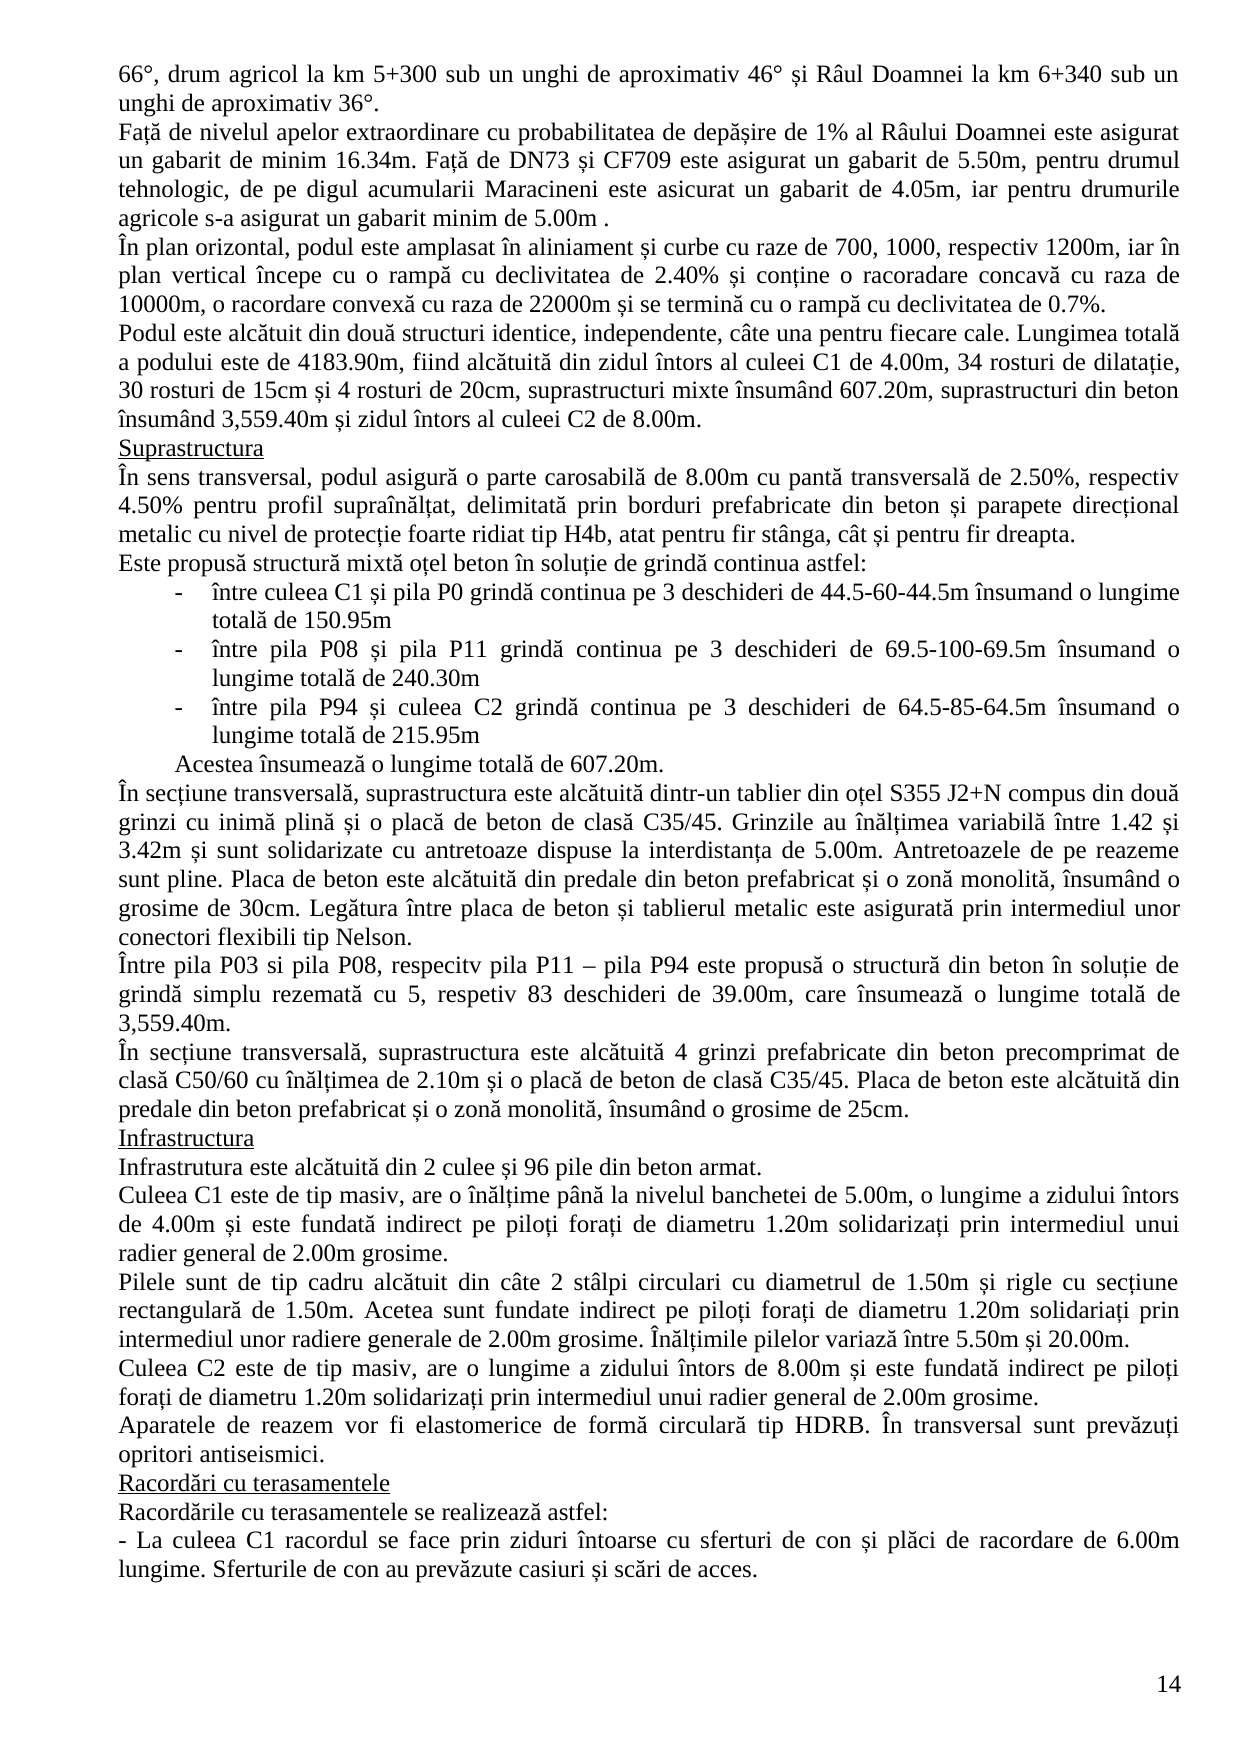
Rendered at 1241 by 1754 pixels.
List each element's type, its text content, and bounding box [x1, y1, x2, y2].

text Față de nivelul apelor extraordinare cu probabilitatea de depășire de 1% al Râului Doamnei este asigurat un gabarit de minim 16.34m. Față de DN73 și CF709 este asigurat un gabarit de 5.50m, pentru drumul tehnologic, de pe digul acumularii Maracineni este asicurat un gabarit de 4.05m, iar pentru drumurile agricole s-a asigurat un gabarit minim de 5.00m . [118, 117, 1181, 232]
text Racordări cu terasamentele [118, 1468, 1181, 1497]
text În plan orizontal, podul este amplasat în aliniament și curbe cu raze de 700, 1000, respectiv 1200m, iar în plan vertical începe cu o rampă cu declivitatea de 2.40% și conține o racoradare concavă cu raza de 10000m, o racordare convexă cu raza de 22000m și se termină cu o rampă cu declivitatea de 0.7%. [118, 232, 1181, 318]
text Culeea C2 este de tip masiv, are o lungime a zidului întors de 8.00m și este fundată indirect pe piloți forați de diametru 1.20m solidarizați prin intermediul unui radier general de 2.00m grosime. [118, 1353, 1181, 1410]
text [118, 59, 1181, 117]
list între pila P08 și pila P11 grindă continua pe 3 deschideri de 69.5-100-69.5m însumand o lungime totală de 240.30m [174, 634, 1181, 692]
text Infrastructura [118, 1123, 1181, 1152]
text Racordările cu terasamentele se realizează astfel: [118, 1497, 1181, 1525]
text Infrastrutura este alcătuită din 2 culee și 96 pile din beton armat. [118, 1152, 1181, 1180]
text Podul este alcătuit din două structuri identice, independente, câte una pentru fiecare cale. Lungimea totală a podului este de 4183.90m, fiind alcătuită din zidul întors al culeei C1 de 4.00m, 34 rosturi de dilatație, 30 rosturi de 15cm și 4 rosturi de 20cm, suprastructuri mixte însumând 607.20m, suprastructuri din beton însumând 3,559.40m și zidul întors al culeei C2 de 8.00m. [118, 318, 1181, 433]
text Între pila P03 si pila P08, respecitv pila P11 – pila P94 este propusă o structură din beton în soluție de grindă simplu rezemată cu 5, respetiv 83 deschideri de 39.00m, care însumează o lungime totală de 3,559.40m. [118, 950, 1181, 1037]
text Este propusă structură mixtă oțel beton în soluție de grindă continua astfel: [118, 548, 1181, 577]
text Acestea însumează o lungime totală de 607.20m. [174, 749, 1181, 778]
text Culeea C1 este de tip masiv, are o înălțime până la nivelul banchetei de 5.00m, o lungime a zidului întors de 4.00m și este fundată indirect pe piloți forați de diametru 1.20m solidarizați prin intermediul unui radier general de 2.00m grosime. [118, 1180, 1181, 1267]
text - La culeea C1 racordul se face prin ziduri întoarse cu sferturi de con și plăci de racordare de 6.00m lungime. Sferturile de con au prevăzute casiuri și scări de acces. [118, 1525, 1181, 1583]
text În secțiune transversală, suprastructura este alcătuită dintr-un tablier din oțel S355 J2+N compus din două grinzi cu inimă plină și o placă de beton de clasă C35/45. Grinzile au înălțimea variabilă între 1.42 și 3.42m și sunt solidarizate cu antretoaze dispuse la interdistanța de 5.00m. Antretoazele de pe reazeme sunt pline. Placa de beton este alcătuită din predale din beton prefabricat și o zonă monolită, însumând o grosime de 30cm. Legătura între placa de beton și tablierul metalic este asigurată prin intermediul unor conectori flexibili tip Nelson. [118, 778, 1181, 950]
list între culeea C1 și pila P0 grindă continua pe 3 deschideri de 44.5-60-44.5m însumand o lungime totală de 150.95m [174, 577, 1181, 634]
text Pilele sunt de tip cadru alcătuit din câte 2 stâlpi circulari cu diametrul de 1.50m și rigle cu secțiune rectangulară de 1.50m. Acetea sunt fundate indirect pe piloți forați de diametru 1.20m solidariați prin intermediul unor radiere generale de 2.00m grosime. Înălțimile pilelor variază între 5.50m și 20.00m. [118, 1267, 1181, 1353]
text În sens transversal, podul asigură o parte carosabilă de 8.00m cu pantă transversală de 2.50%, respectiv 4.50% pentru profil supraînălțat, delimitată prin borduri prefabricate din beton și parapete direcțional metalic cu nivel de protecție foarte ridiat tip H4b, atat pentru fir stânga, cât și pentru fir dreapta. [118, 462, 1181, 548]
text Suprastructura [118, 433, 1181, 462]
text În secțiune transversală, suprastructura este alcătuită 4 grinzi prefabricate din beton precomprimat de clasă C50/60 cu înălțimea de 2.10m și o placă de beton de clasă C35/45. Placa de beton este alcătuită din predale din beton prefabricat și o zonă monolită, însumând o grosime de 25cm. [118, 1037, 1181, 1123]
text Aparatele de reazem vor fi elastomerice de formă circulară tip HDRB. În transversal sunt prevăzuți opritori antiseismici. [118, 1410, 1181, 1468]
list între pila P94 și culeea C2 grindă continua pe 3 deschideri de 64.5-85-64.5m însumand o lungime totală de 215.95m [174, 692, 1181, 749]
